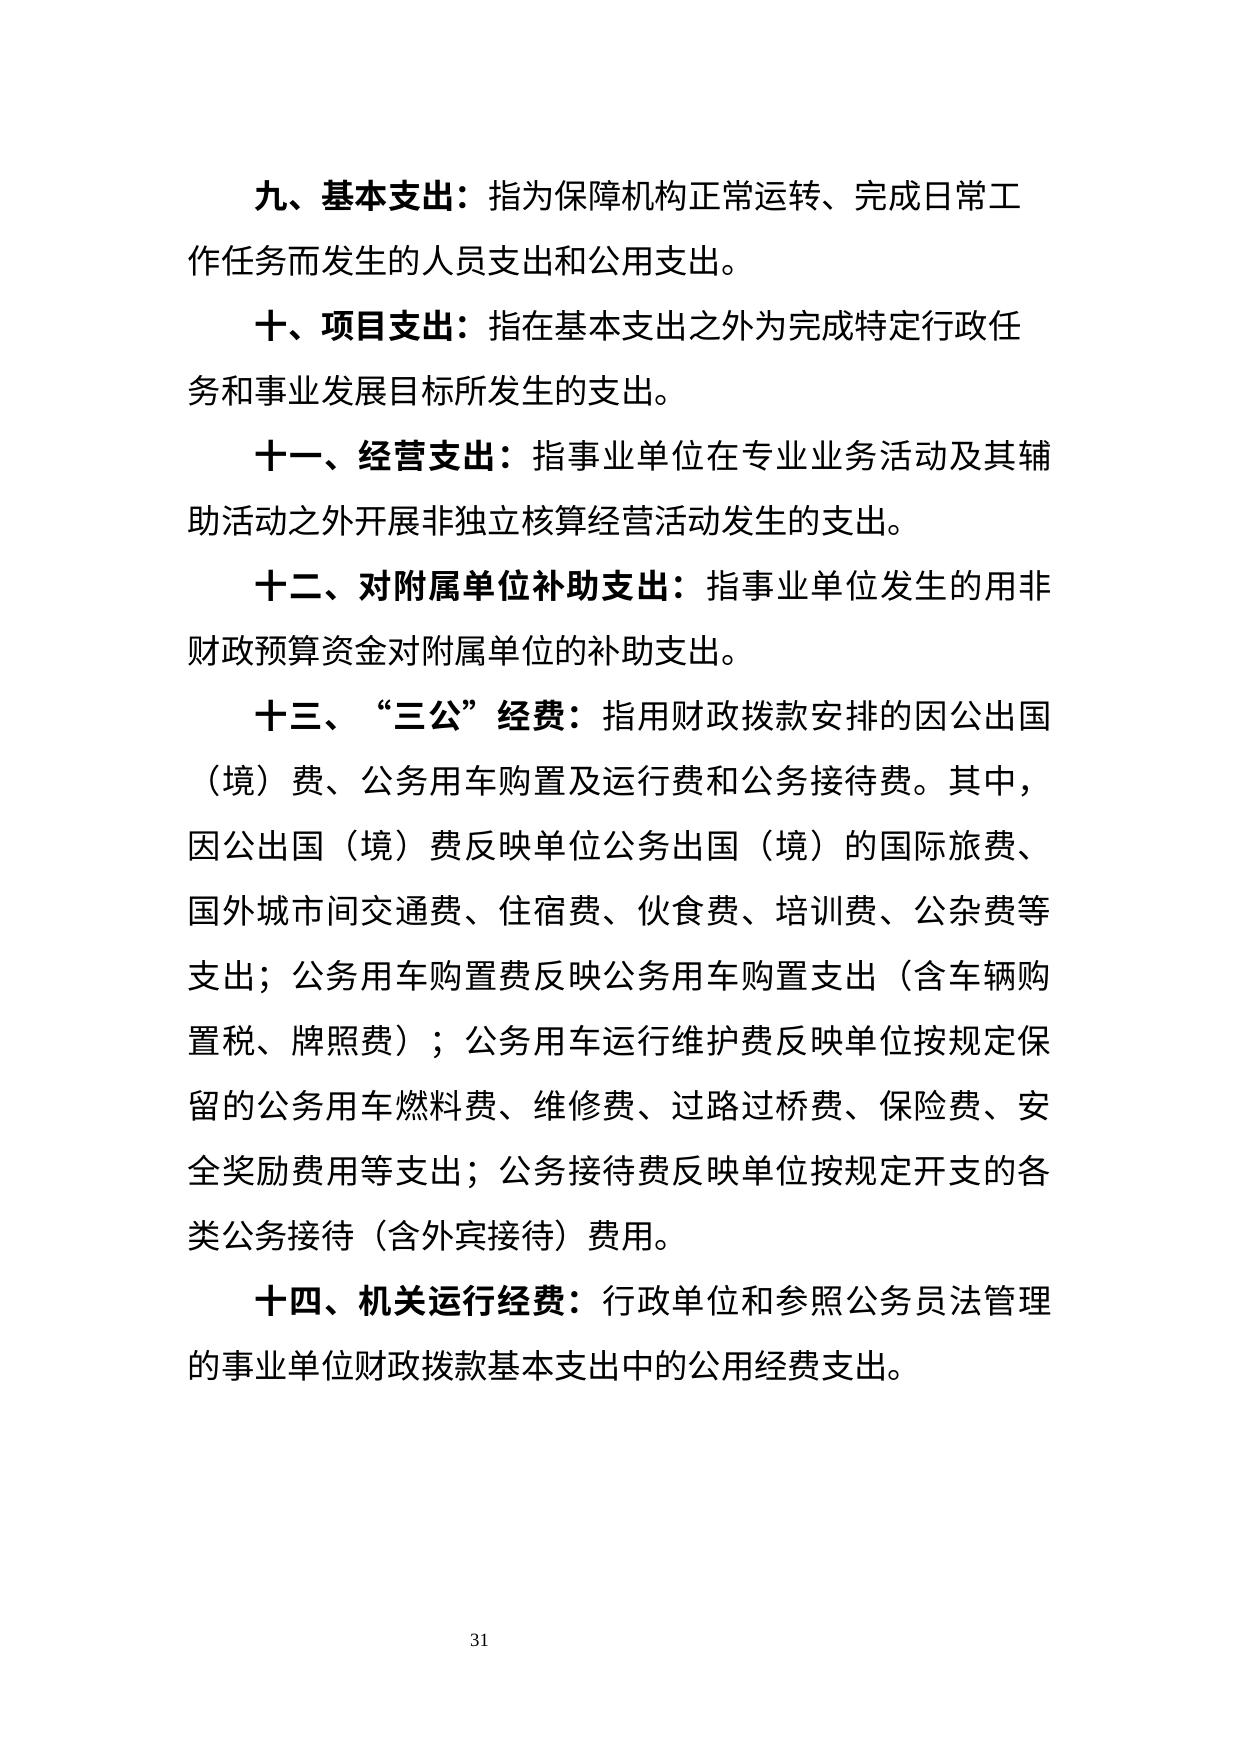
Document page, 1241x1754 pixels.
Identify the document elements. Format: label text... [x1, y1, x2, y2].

text 十三、“三公”经费：指用财政拨款安排的因公出国（境）费、公务用车购置及运行费和公务接待费。其中，因公出国（境）费反映单位公务出国（境）的国际旅费、国外城市间交通费、住宿费、伙食费、培训费、公杂费等支出；公务用车购置费反映公务用车购置支出（含车辆购置税、牌照费）；公务用车运行维护费反映单位按规定保留的公务用车燃料费、维修费、过路过桥费、保险费、安全奖励费用等支出；公务接待费反映单位按规定开支的各类公务接待（含外宾接待）费用。 [187, 682, 1053, 1267]
text 十四、机关运行经费：行政单位和参照公务员法管理的事业单位财政拨款基本支出中的公用经费支出。 [187, 1267, 1053, 1397]
text 十、项目支出：指在基本支出之外为完成特定行政任务和事业发展目标所发生的支出。 [187, 292, 1053, 422]
text 十二、对附属单位补助支出：指事业单位发生的用非财政预算资金对附属单位的补助支出。 [187, 552, 1053, 682]
text 十一、经营支出：指事业单位在专业业务活动及其辅助活动之外开展非独立核算经营活动发生的支出。 [187, 422, 1053, 552]
text 九、基本支出：指为保障机构正常运转、完成日常工作任务而发生的人员支出和公用支出。 [187, 162, 1053, 292]
